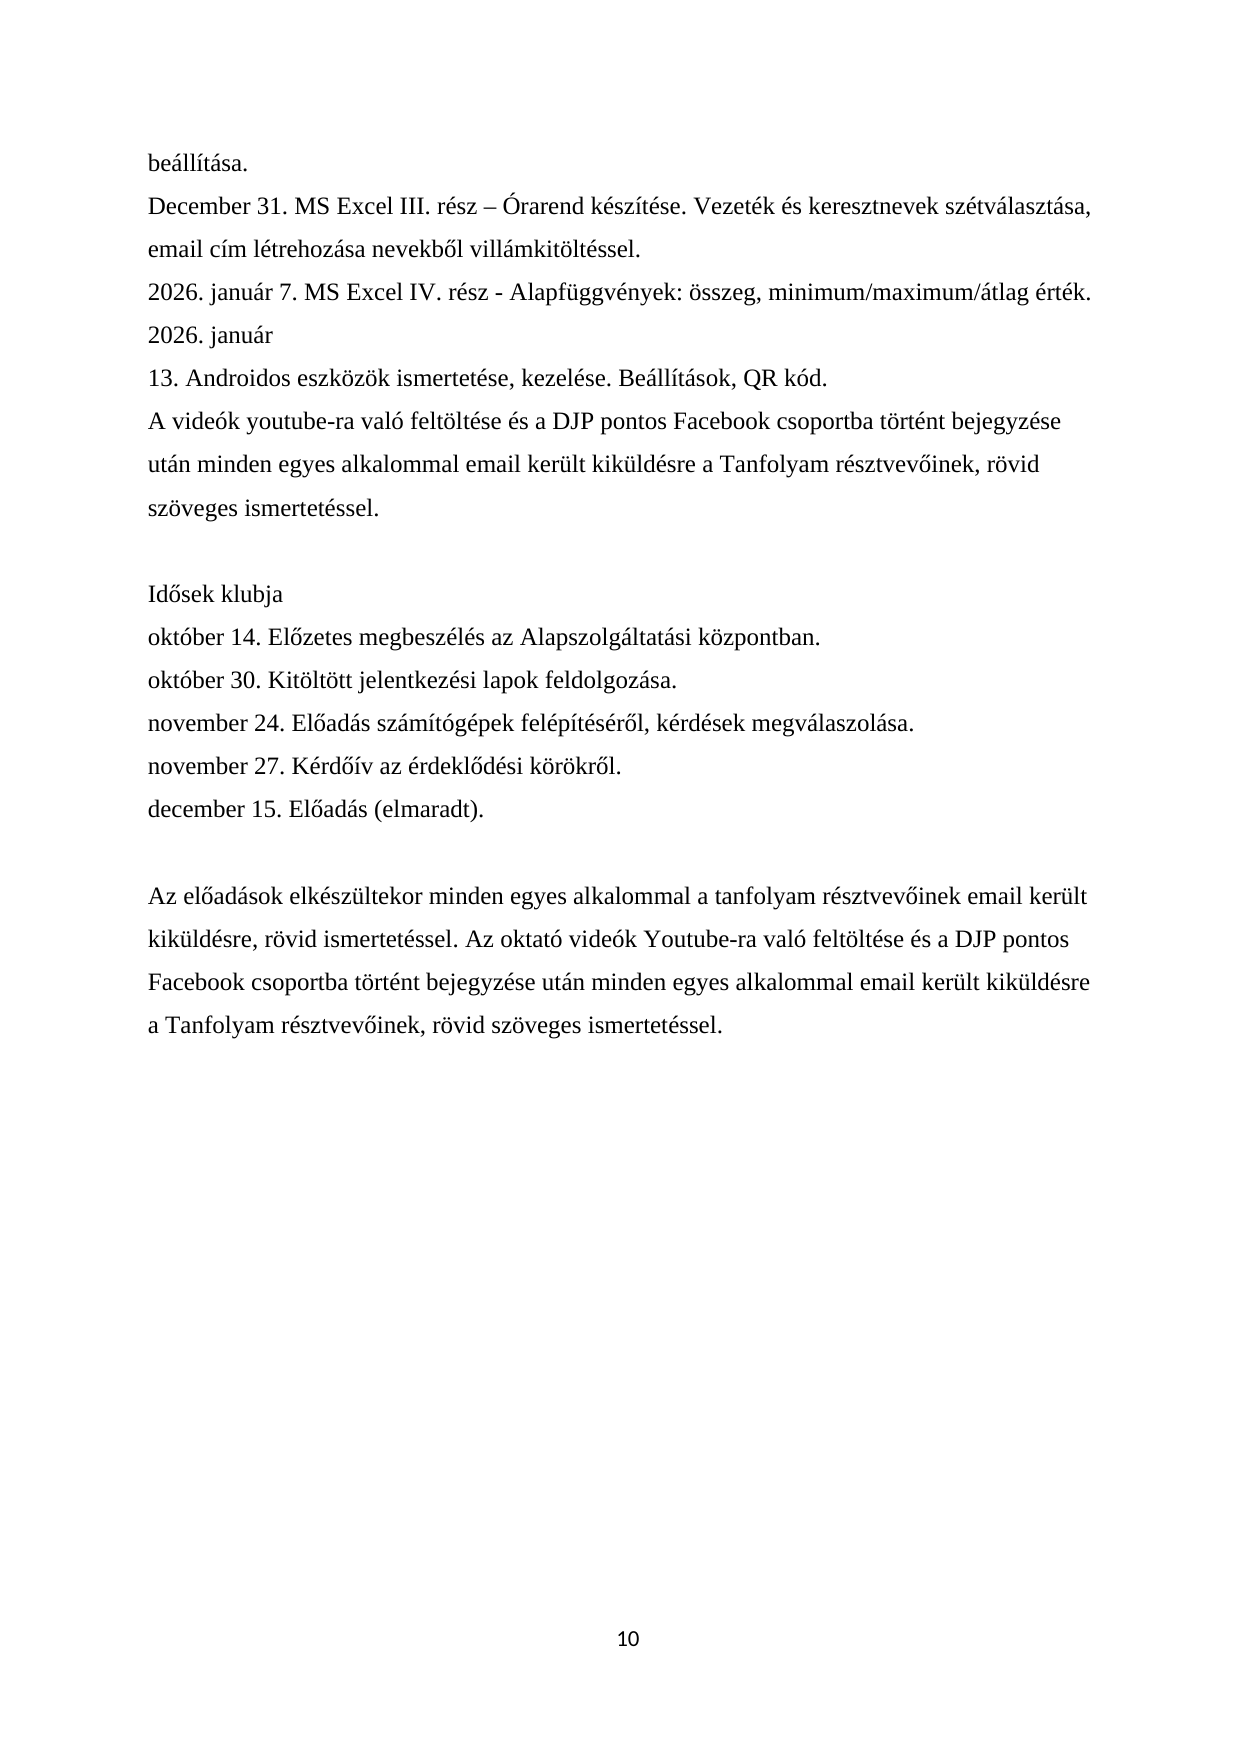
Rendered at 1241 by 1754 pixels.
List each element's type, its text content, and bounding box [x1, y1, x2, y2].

text Idősek klubja [148, 579, 1107, 608]
text december 15. Előadás (elmaradt). [148, 794, 1107, 823]
text A videók youtube-ra való feltöltése és a DJP pontos Facebook csoportba történt bejegyzése után minden egyes alkalommal email került kiküldésre a Tanfolyam résztvevőinek, rövid szöveges ismertetéssel. [148, 406, 1107, 521]
text 2026. január [148, 320, 1107, 349]
text október 30. Kitöltött jelentkezési lapok feldolgozása. [148, 665, 1107, 694]
text Az előadások elkészültekor minden egyes alkalommal a tanfolyam résztvevőinek email került kiküldésre, rövid ismertetéssel. Az oktató videók Youtube-ra való feltöltése és a DJP pontos Facebook csoportba történt bejegyzése után minden egyes alkalommal email került kiküldésre a Tanfolyam résztvevőinek, rövid szöveges ismertetéssel. [148, 881, 1107, 1039]
text beállítása. [148, 148, 1107, 176]
text 13. Androidos eszközök ismertetése, kezelése. Beállítások, QR kód. [148, 363, 1107, 392]
text november 27. Kérdőív az érdeklődési körökről. [148, 751, 1107, 780]
text november 24. Előadás számítógépek felépítéséről, kérdések megválaszolása. [148, 708, 1107, 737]
text 2026. január 7. MS Excel IV. rész - Alapfüggvények: összeg, minimum/maximum/átlag érték. [148, 277, 1107, 306]
text December 31. MS Excel III. rész – Órarend készítése. Vezeték és keresztnevek szétválasztása, email cím létrehozása nevekből villámkitöltéssel. [148, 191, 1107, 263]
text október 14. Előzetes megbeszélés az Alapszolgáltatási központban. [148, 622, 1107, 651]
